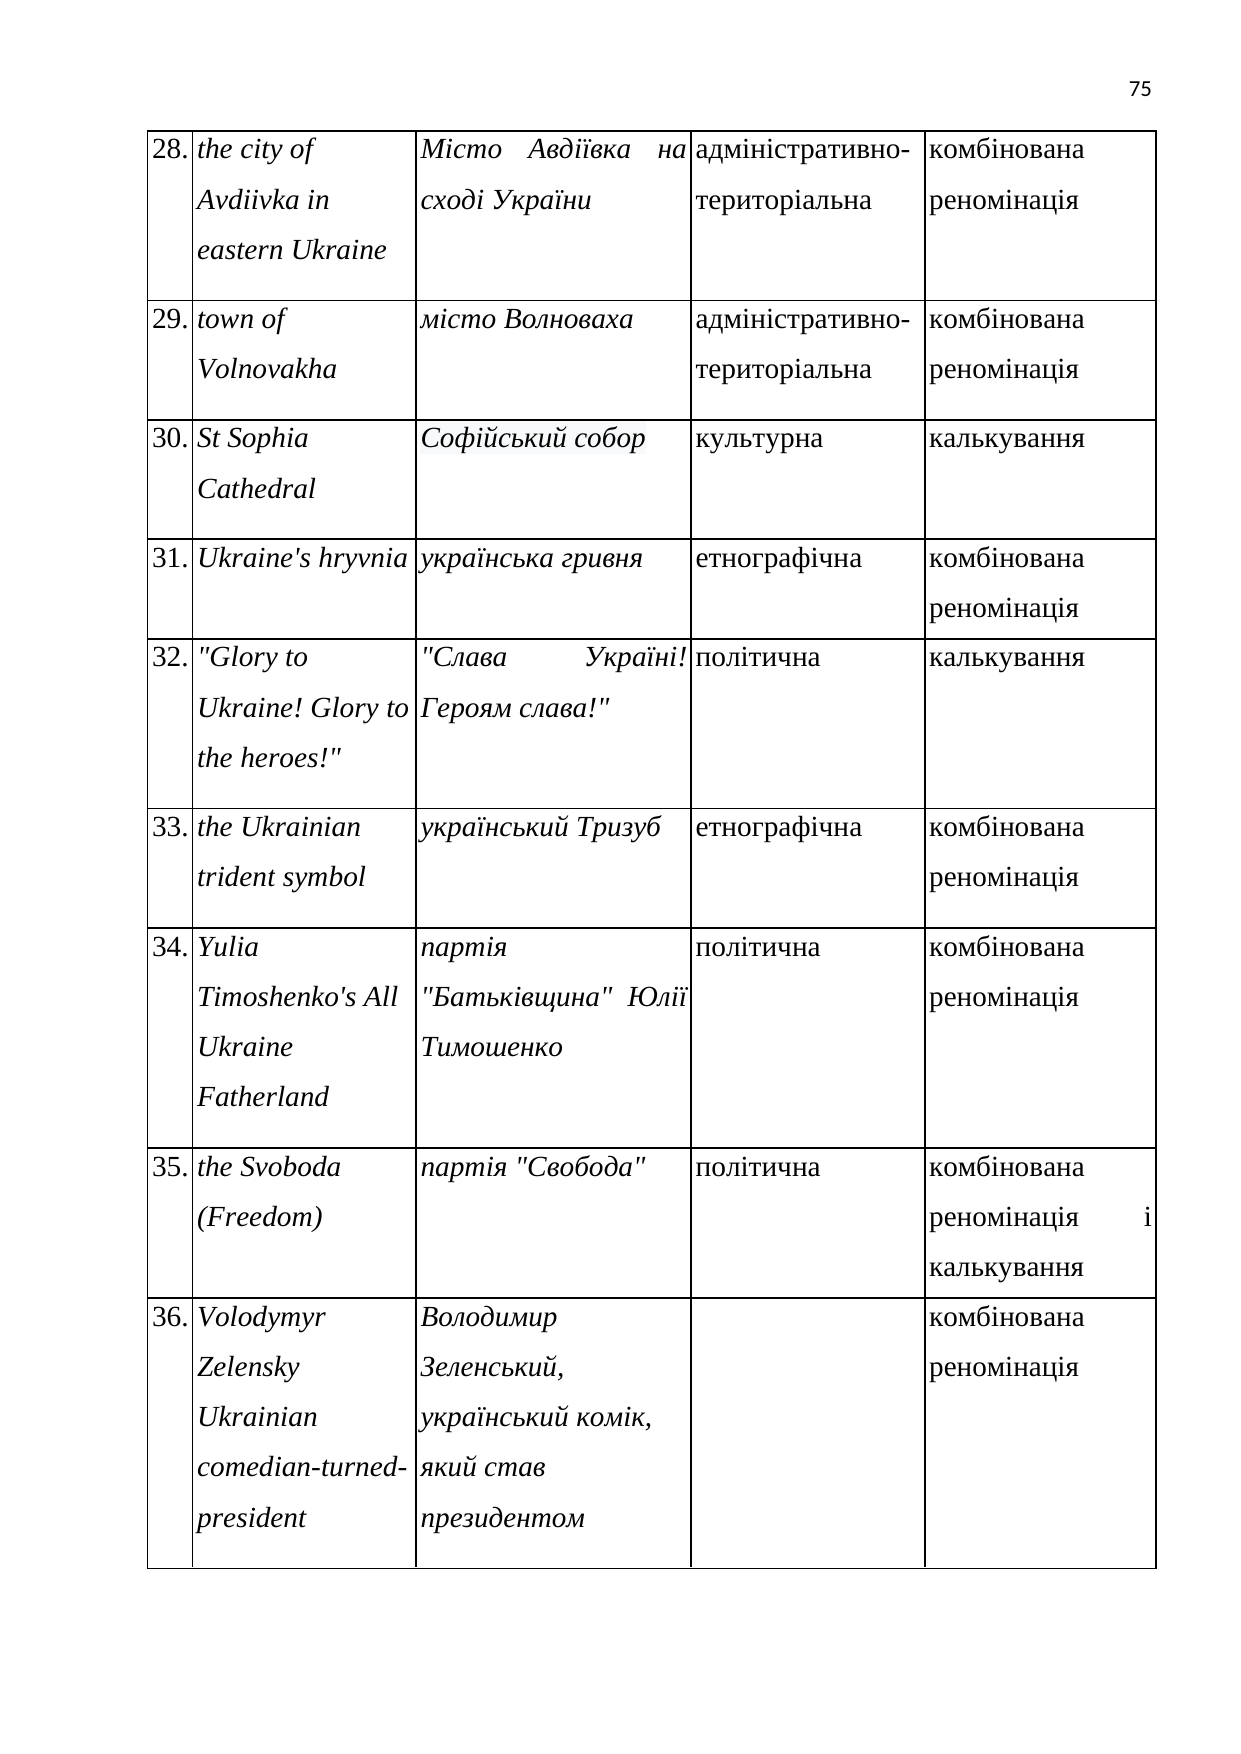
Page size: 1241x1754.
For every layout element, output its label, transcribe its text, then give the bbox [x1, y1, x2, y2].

table_cell місто Волноваха [417, 301, 690, 419]
table_cell політична [692, 640, 924, 808]
table_cell Володимир Зеленський, український комік, який став президентом [417, 1299, 690, 1567]
table_cell адміністративно-територіальна [692, 132, 924, 299]
table_cell 30. [148, 421, 192, 538]
table_cell культурна [692, 421, 924, 538]
table_cell 28. [148, 132, 192, 299]
table_cell політична [692, 1149, 924, 1297]
table_cell калькування [926, 421, 1155, 538]
table_cell Yulia Timoshenko's All Ukraine Fatherland [193, 929, 415, 1147]
table_cell town of Volnovakha [193, 301, 415, 419]
table_cell 33. [148, 809, 192, 927]
table_cell Софійський собор [417, 421, 690, 538]
table_cell "Glory to Ukraine! Glory to the heroes!" [193, 640, 415, 808]
table_cell 35. [148, 1149, 192, 1297]
table_cell комбінована реномінація і калькування [926, 1149, 1155, 1297]
table_cell [692, 1299, 924, 1567]
table_cell the Ukrainian trident symbol [193, 809, 415, 927]
table_cell the city of Avdiivka in eastern Ukraine [193, 132, 415, 299]
table_cell 32. [148, 640, 192, 808]
table_cell комбінована реномінація [926, 132, 1155, 299]
table_cell партія "Батьківщина" Юлії Тимошенко [417, 929, 690, 1147]
table_cell St Sophia Cathedral [193, 421, 415, 538]
table_cell Volodymyr Zelensky Ukrainian comedian-turned-president [193, 1299, 415, 1567]
table_cell 36. [148, 1299, 192, 1567]
table_cell Місто Авдіївка на сході України [417, 132, 690, 299]
table_cell the Svoboda (Freedom) [193, 1149, 415, 1297]
table_cell "Слава Україні! Героям слава!" [417, 640, 690, 808]
table_cell калькування [926, 640, 1155, 808]
table_cell політична [692, 929, 924, 1147]
table_cell комбінована реномінація [926, 1299, 1155, 1567]
table_cell партія "Свобода" [417, 1149, 690, 1297]
table_cell етнографічна [692, 540, 924, 638]
table_cell 34. [148, 929, 192, 1147]
table_cell етнографічна [692, 809, 924, 927]
table_cell комбінована реномінація [926, 301, 1155, 419]
table_cell 29. [148, 301, 192, 419]
table_cell український Тризуб [417, 809, 690, 927]
table_cell 31. [148, 540, 192, 638]
table_cell українська гривня [417, 540, 690, 638]
table_cell комбінована реномінація [926, 809, 1155, 927]
table_cell комбінована реномінація [926, 929, 1155, 1147]
table_cell адміністративно-територіальна [692, 301, 924, 419]
table_cell Ukraine's hryvnia [193, 540, 415, 638]
table_cell комбінована реномінація [926, 540, 1155, 638]
